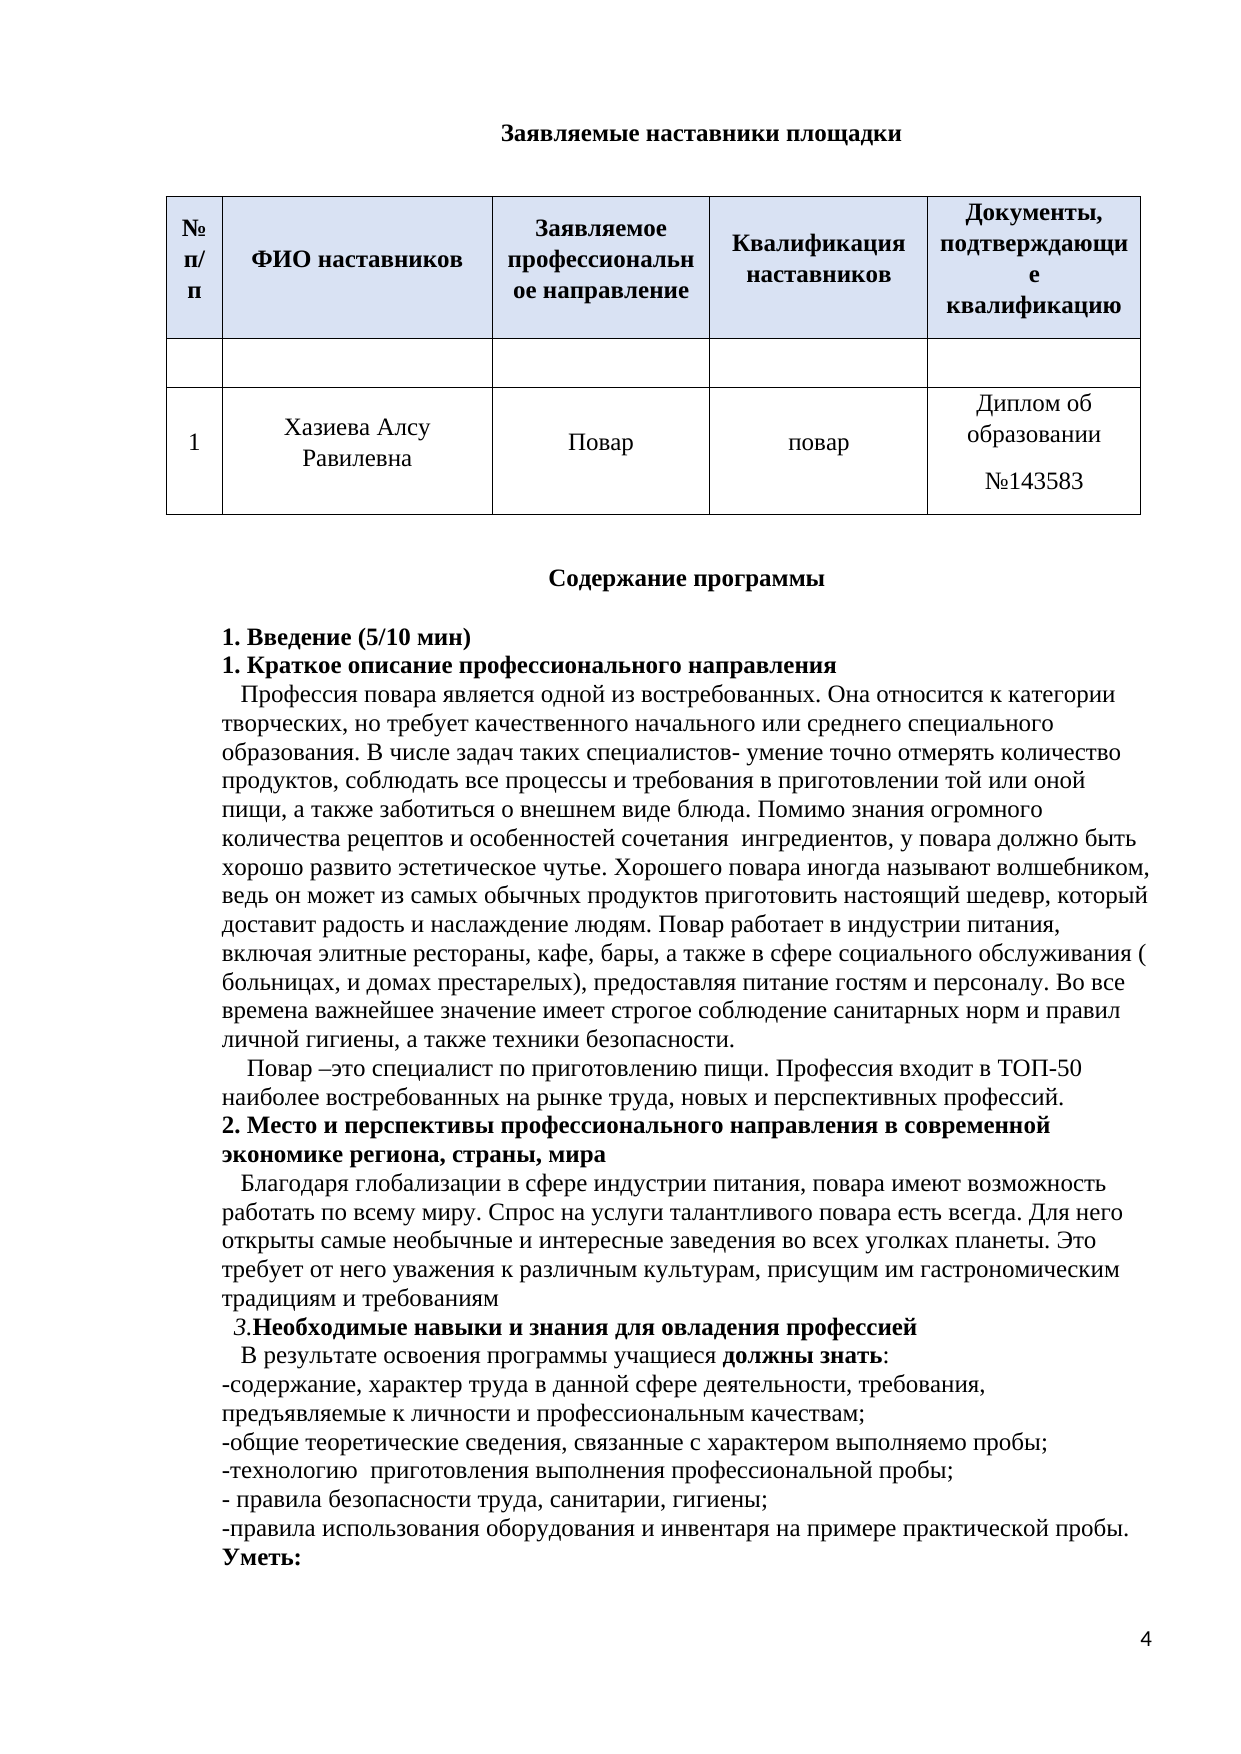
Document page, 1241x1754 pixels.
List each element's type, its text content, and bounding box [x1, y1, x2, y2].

text -правила использования оборудования и инвентаря на примере практической пробы. [222, 1513, 1152, 1542]
text Повар –это специалист по приготовлению пищи. Профессия входит в ТОП-50 наиболее востребованных на рынке труда, новых и перспективных профессий. [222, 1053, 1152, 1111]
subtitle Заявляемые наставники площадки [222, 118, 1152, 147]
list Место и перспективы профессионального направления в современной экономике региона, страны, мира [222, 1111, 1152, 1168]
text -содержание, характер труда в данной сфере деятельности, требования, предъявляемые к личности и профессиональным качествам; [222, 1369, 1152, 1427]
text 1. Введение (5/10 мин) [222, 622, 1152, 651]
table_header ФИО наставников [223, 197, 492, 338]
text - правила безопасности труда, санитарии, гигиены; [222, 1484, 1152, 1513]
text Благодаря глобализации в сфере индустрии питания, повара имеют возможность работать по всему миру. Спрос на услуги талантливого повара есть всегда. Для него открыты самые необычные и интересные заведения во всех уголках планеты. Это требует от него уважения к различным культурам, присущим им гастрономическим традициям и требованиям [222, 1168, 1152, 1312]
table_cell Хазиева Алсу Равилевна [223, 388, 492, 514]
text Уметь: [222, 1542, 1152, 1571]
table_cell [928, 339, 1140, 387]
table_cell 1 [167, 388, 222, 514]
table_cell [167, 339, 222, 387]
table_cell [493, 339, 709, 387]
list Краткое описание профессионального направления [222, 651, 1152, 679]
table_cell повар [710, 388, 927, 514]
table_header Квалификация наставников [710, 197, 927, 338]
table_header № п/п [167, 197, 222, 338]
text -общие теоретические сведения, связанные с характером выполняемо пробы; [222, 1427, 1152, 1456]
table_header Документы, подтверждающие квалификацию [928, 197, 1140, 338]
text 3.Необходимые навыки и знания для овладения профессией [177, 1312, 1152, 1341]
table_cell [223, 339, 492, 387]
subtitle Содержание программы [222, 563, 1152, 591]
text -технологию приготовления выполнения профессиональной пробы; [222, 1456, 1152, 1484]
text В результате освоения программы учащиеся должны знать: [222, 1341, 1152, 1369]
table_header Заявляемое профессиональное направление [493, 197, 709, 338]
table_cell [710, 339, 927, 387]
table_cell Диплом об образовании №143583 [928, 388, 1140, 514]
table_cell Повар [493, 388, 709, 514]
text Профессия повара является одной из востребованных. Она относится к категории творческих, но требует качественного начального или среднего специального образования. В числе задач таких специалистов- умение точно отмерять количество продуктов, соблюдать все процессы и требования в приготовлении той или оной пищи, а также заботиться о внешнем виде блюда. Помимо знания огромного количества рецептов и особенностей сочетания ингредиентов, у повара должно быть хорошо развито эстетическое чутье. Хорошего повара иногда называют волшебником, ведь он может из самых обычных продуктов приготовить настоящий шедевр, который доставит радость и наслаждение людям. Повар работает в индустрии питания, включая элитные рестораны, кафе, бары, а также в сфере социального обслуживания ( больницах, и домах престарелых), предоставляя питание гостям и персоналу. Во все времена важнейшее значение имеет строгое соблюдение санитарных норм и правил личной гигиены, а также техники безопасности. [222, 679, 1152, 1053]
